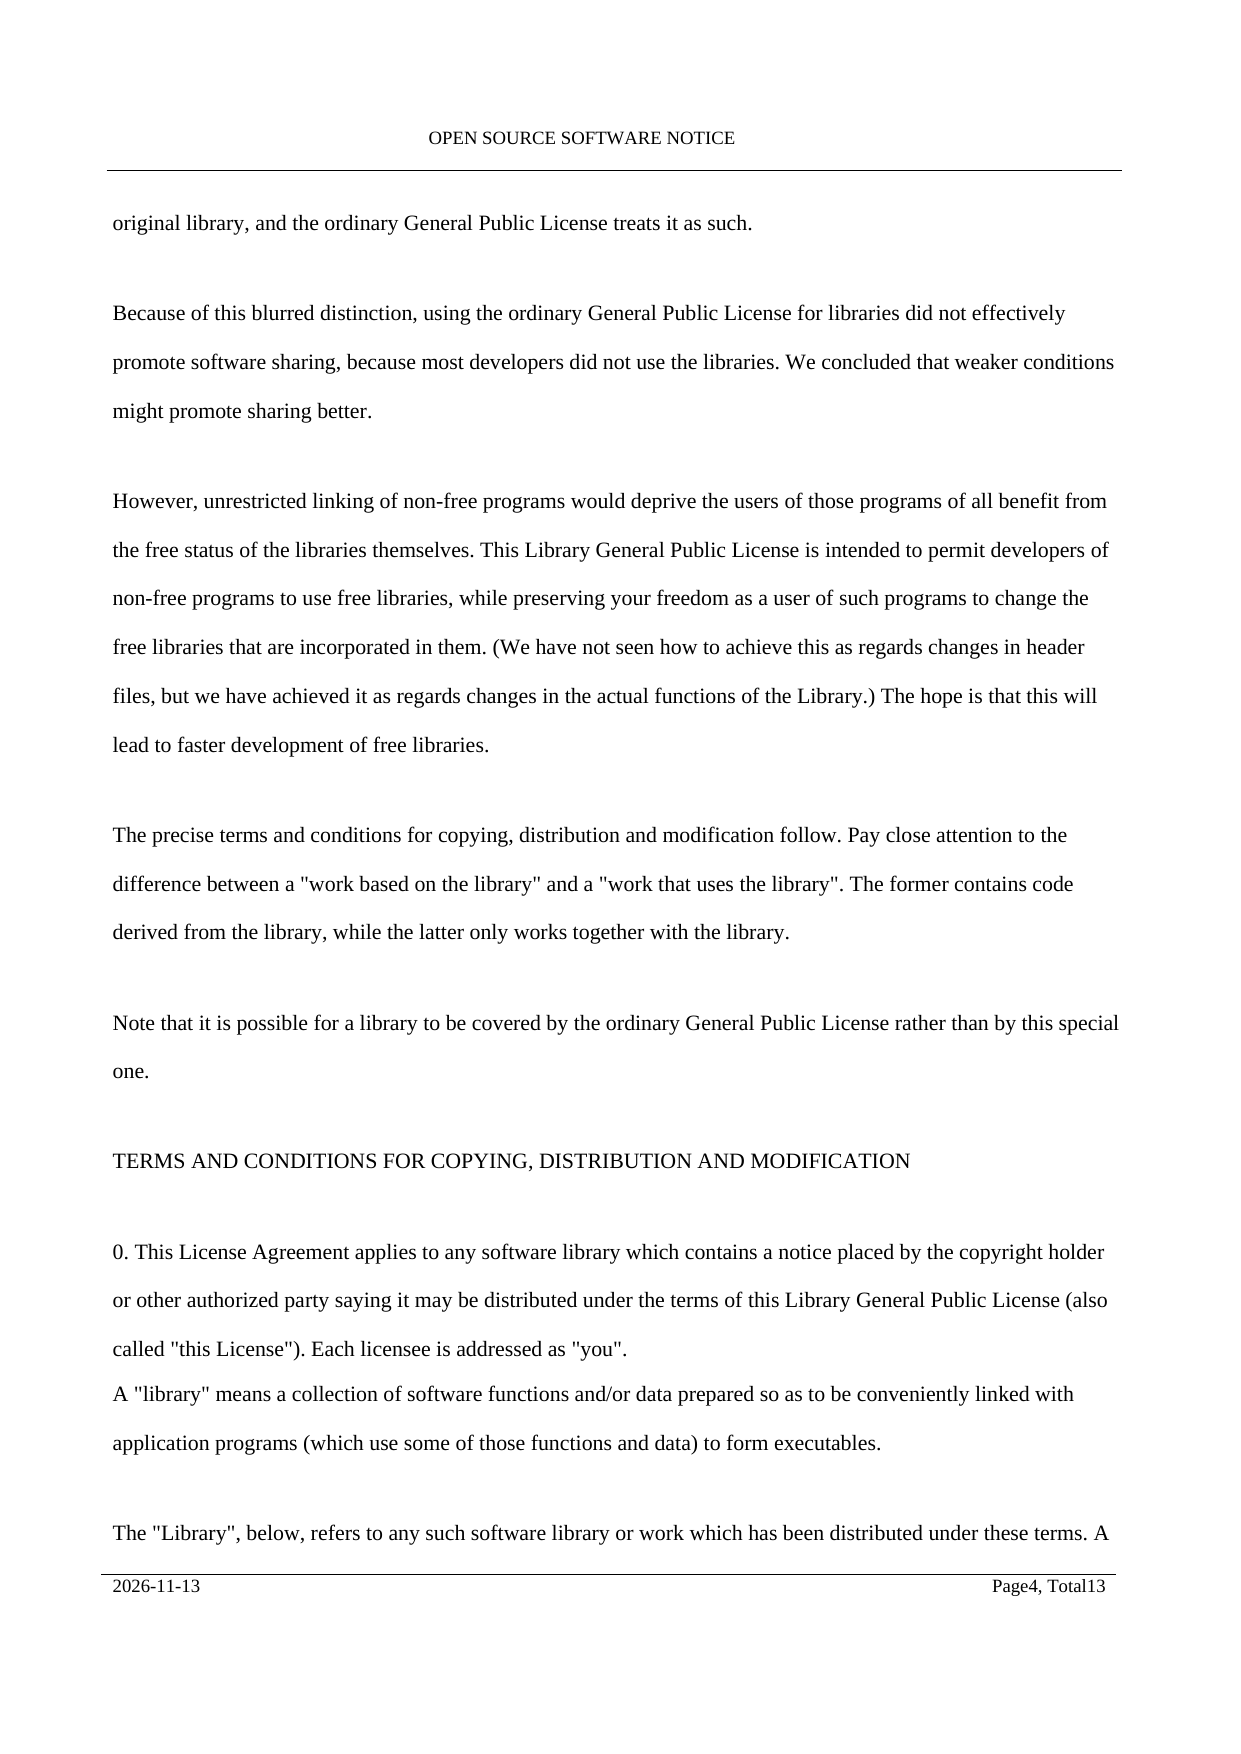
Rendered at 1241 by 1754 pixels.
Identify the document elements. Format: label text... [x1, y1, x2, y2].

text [112, 206, 1128, 239]
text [112, 1517, 1128, 1549]
text A "library" means a collection of software functions and/or data prepared so as to be conveniently linked with application programs (which use some of those functions and data) to form executables. [112, 1378, 1128, 1459]
text The precise terms and conditions for copying, distribution and modification follow. Pay close attention to the difference between a "work based on the library" and a "work that uses the library". The former contains code derived from the library, while the latter only works together with the library. [112, 818, 1128, 948]
text However, unrestricted linking of non-free programs would deprive the users of those programs of all benefit from the free status of the libraries themselves. This Library General Public License is intended to permit developers of non-free programs to use free libraries, while preserving your freedom as a user of such programs to change the free libraries that are incorporated in them. (We have not seen how to achieve this as regards changes in header files, but we have achieved it as regards changes in the actual functions of the Library.) The hope is that this will lead to faster development of free libraries. [112, 484, 1128, 761]
text TERMS AND CONDITIONS FOR COPYING, DISTRIBUTION AND MODIFICATION [112, 1145, 1128, 1177]
text Because of this blurred distinction, using the ordinary General Public License for libraries did not effectively promote software sharing, because most developers did not use the libraries. We concluded that weaker conditions might promote sharing better. [112, 297, 1128, 427]
text 0. This License Agreement applies to any software library which contains a notice placed by the copyright holder or other authorized party saying it may be distributed under the terms of this Library General Public License (also called "this License"). Each licensee is addressed as "you". [112, 1235, 1128, 1365]
text Note that it is possible for a library to be covered by the ordinary General Public License rather than by this special one. [112, 1006, 1128, 1087]
